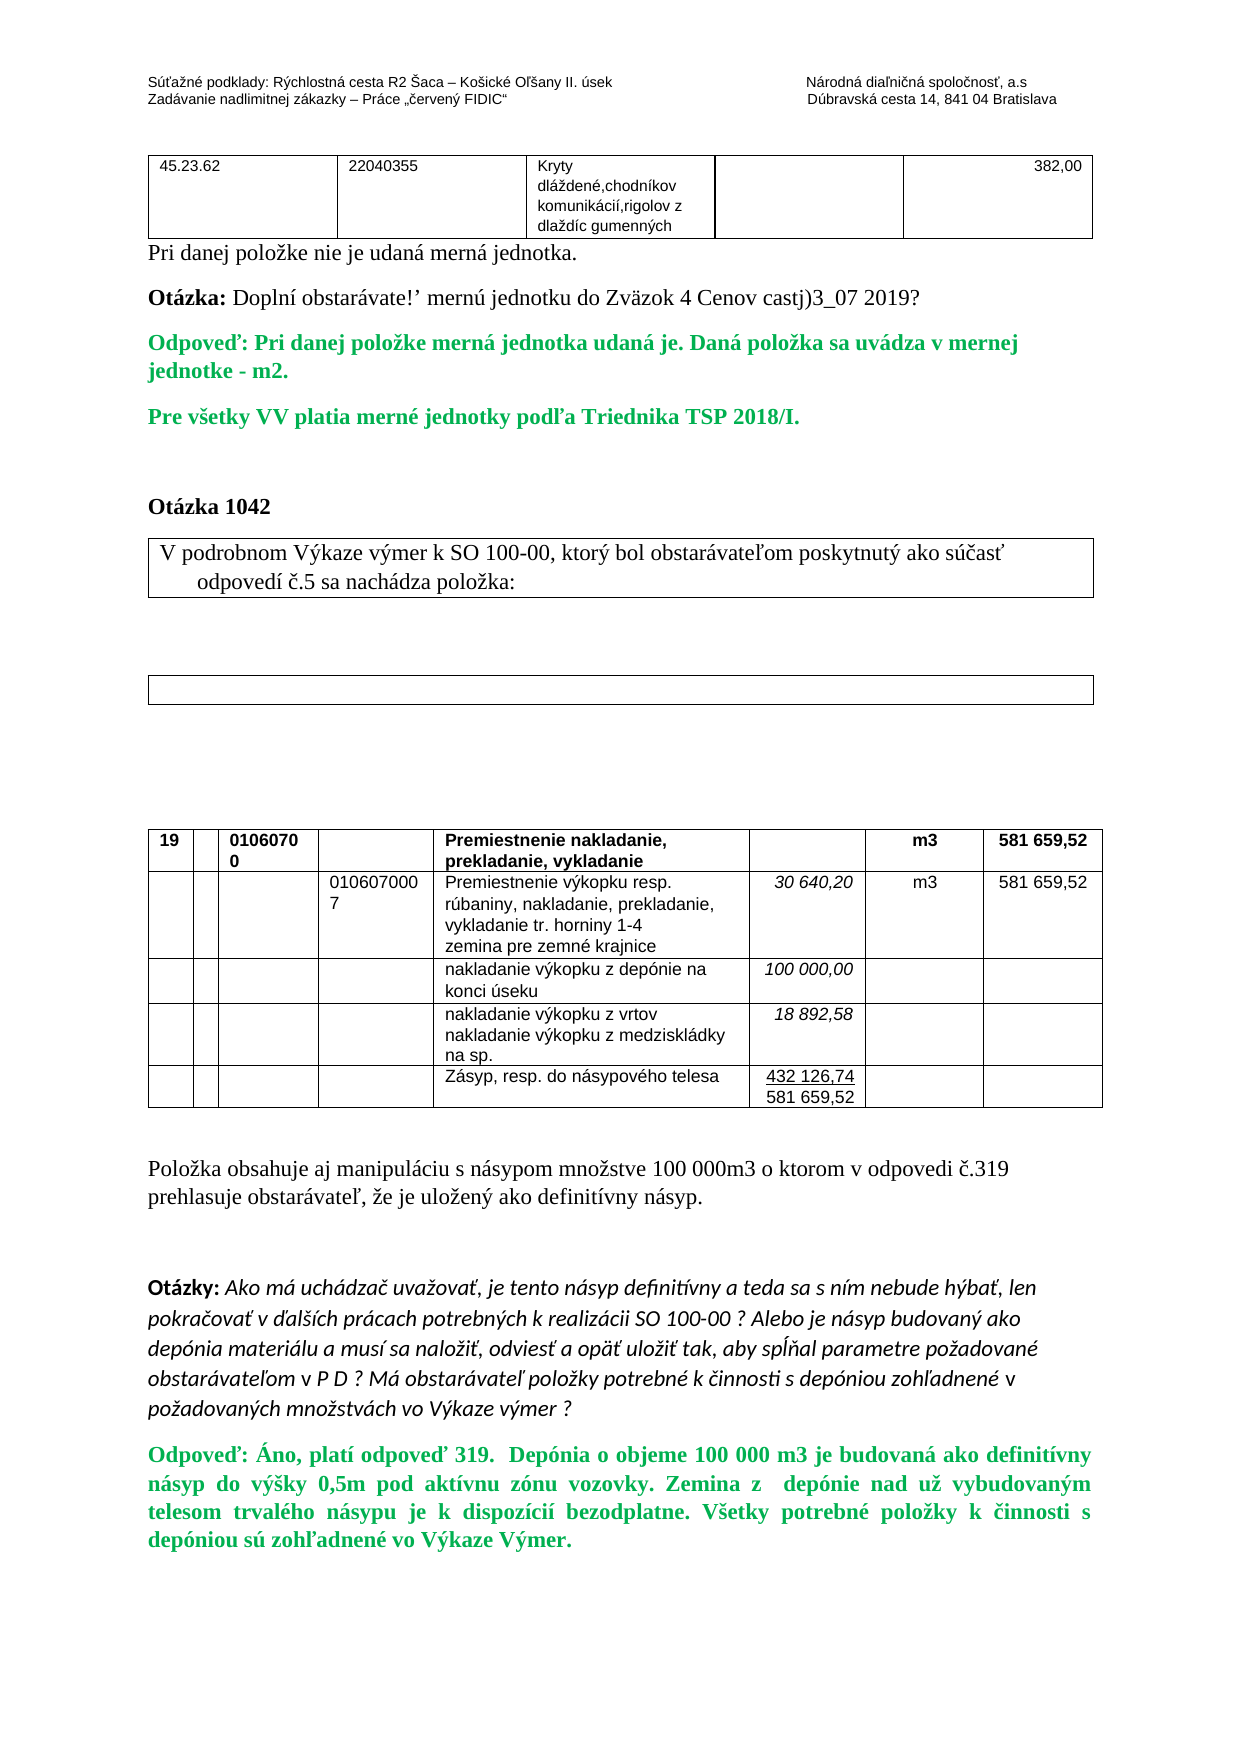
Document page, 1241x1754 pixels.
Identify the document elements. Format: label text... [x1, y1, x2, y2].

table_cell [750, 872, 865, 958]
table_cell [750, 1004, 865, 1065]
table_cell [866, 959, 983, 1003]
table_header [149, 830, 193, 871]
text Otázky: Ako má uchádzač uvažovať, je tento násyp definitívny a teda sa s ním nebude hýbať, len pokračovať v ďalších prácach potrebných k realizácii SO 100-00 ? Alebo je násyp budovaný ako depónia materiálu a musí sa naložiť, odviesť a opäť uložiť tak, aby spĺňal parametre požadované obstarávateľom v P D ? Má obstarávateľ položky potrebné k činnosti s depóniou zohľadnené v požadovaných množstvách vo Výkaze výmer ? [148, 1273, 1093, 1422]
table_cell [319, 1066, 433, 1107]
text Pri danej položke nie je udaná merná jednotka. [148, 239, 1093, 265]
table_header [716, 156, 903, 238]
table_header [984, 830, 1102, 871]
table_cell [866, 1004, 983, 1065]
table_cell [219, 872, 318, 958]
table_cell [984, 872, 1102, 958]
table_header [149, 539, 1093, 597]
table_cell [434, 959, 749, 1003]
text Položka obsahuje aj manipuláciu s násypom množstve 100 000m3 o ktorom v odpovedi č.319 prehlasuje obstarávateľ, že je uložený ako definitívny násyp. [148, 1155, 1093, 1210]
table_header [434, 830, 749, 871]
text Odpoveď: Áno, platí odpoveď 319. Depónia o objeme 100 000 m3 je budovaná ako definitívny násyp do výšky 0,5m pod aktívnu zónu vozovky. Zemina z depónie nad už vybudovaným telesom trvalého násypu je k dispozícií bezodplatne. Všetky potrebné položky k činnosti s depóniou sú zohľadnené vo Výkaze Výmer. [148, 1441, 1093, 1553]
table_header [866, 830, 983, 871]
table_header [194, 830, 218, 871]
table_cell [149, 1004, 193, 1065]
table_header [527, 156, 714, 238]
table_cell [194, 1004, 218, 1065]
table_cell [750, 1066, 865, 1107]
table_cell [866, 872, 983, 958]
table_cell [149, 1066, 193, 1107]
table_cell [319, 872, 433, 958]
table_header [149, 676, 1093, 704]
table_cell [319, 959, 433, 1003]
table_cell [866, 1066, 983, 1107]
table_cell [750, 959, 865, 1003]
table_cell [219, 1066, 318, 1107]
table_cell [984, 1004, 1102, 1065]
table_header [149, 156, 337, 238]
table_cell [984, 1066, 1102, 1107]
text Otázka 1042 [148, 493, 1093, 519]
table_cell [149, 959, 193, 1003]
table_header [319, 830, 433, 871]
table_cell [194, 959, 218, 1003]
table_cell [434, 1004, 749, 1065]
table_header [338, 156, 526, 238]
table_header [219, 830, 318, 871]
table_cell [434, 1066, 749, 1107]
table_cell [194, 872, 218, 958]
text Odpoveď: Pri danej položke merná jednotka udaná je. Daná položka sa uvádza v mernej jednotke - m2. [148, 329, 1093, 384]
text Pre všetky VV platia merné jednotky podľa Triednika TSP 2018/I. [148, 403, 1093, 429]
text Otázka: Doplní obstarávate!’ mernú jednotku do Zväzok 4 Cenov castj)3_07 2019? [148, 284, 1093, 310]
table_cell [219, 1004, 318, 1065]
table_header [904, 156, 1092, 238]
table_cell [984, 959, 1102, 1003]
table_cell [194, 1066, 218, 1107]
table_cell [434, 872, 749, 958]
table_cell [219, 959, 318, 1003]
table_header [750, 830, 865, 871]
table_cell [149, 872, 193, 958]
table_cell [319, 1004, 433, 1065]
